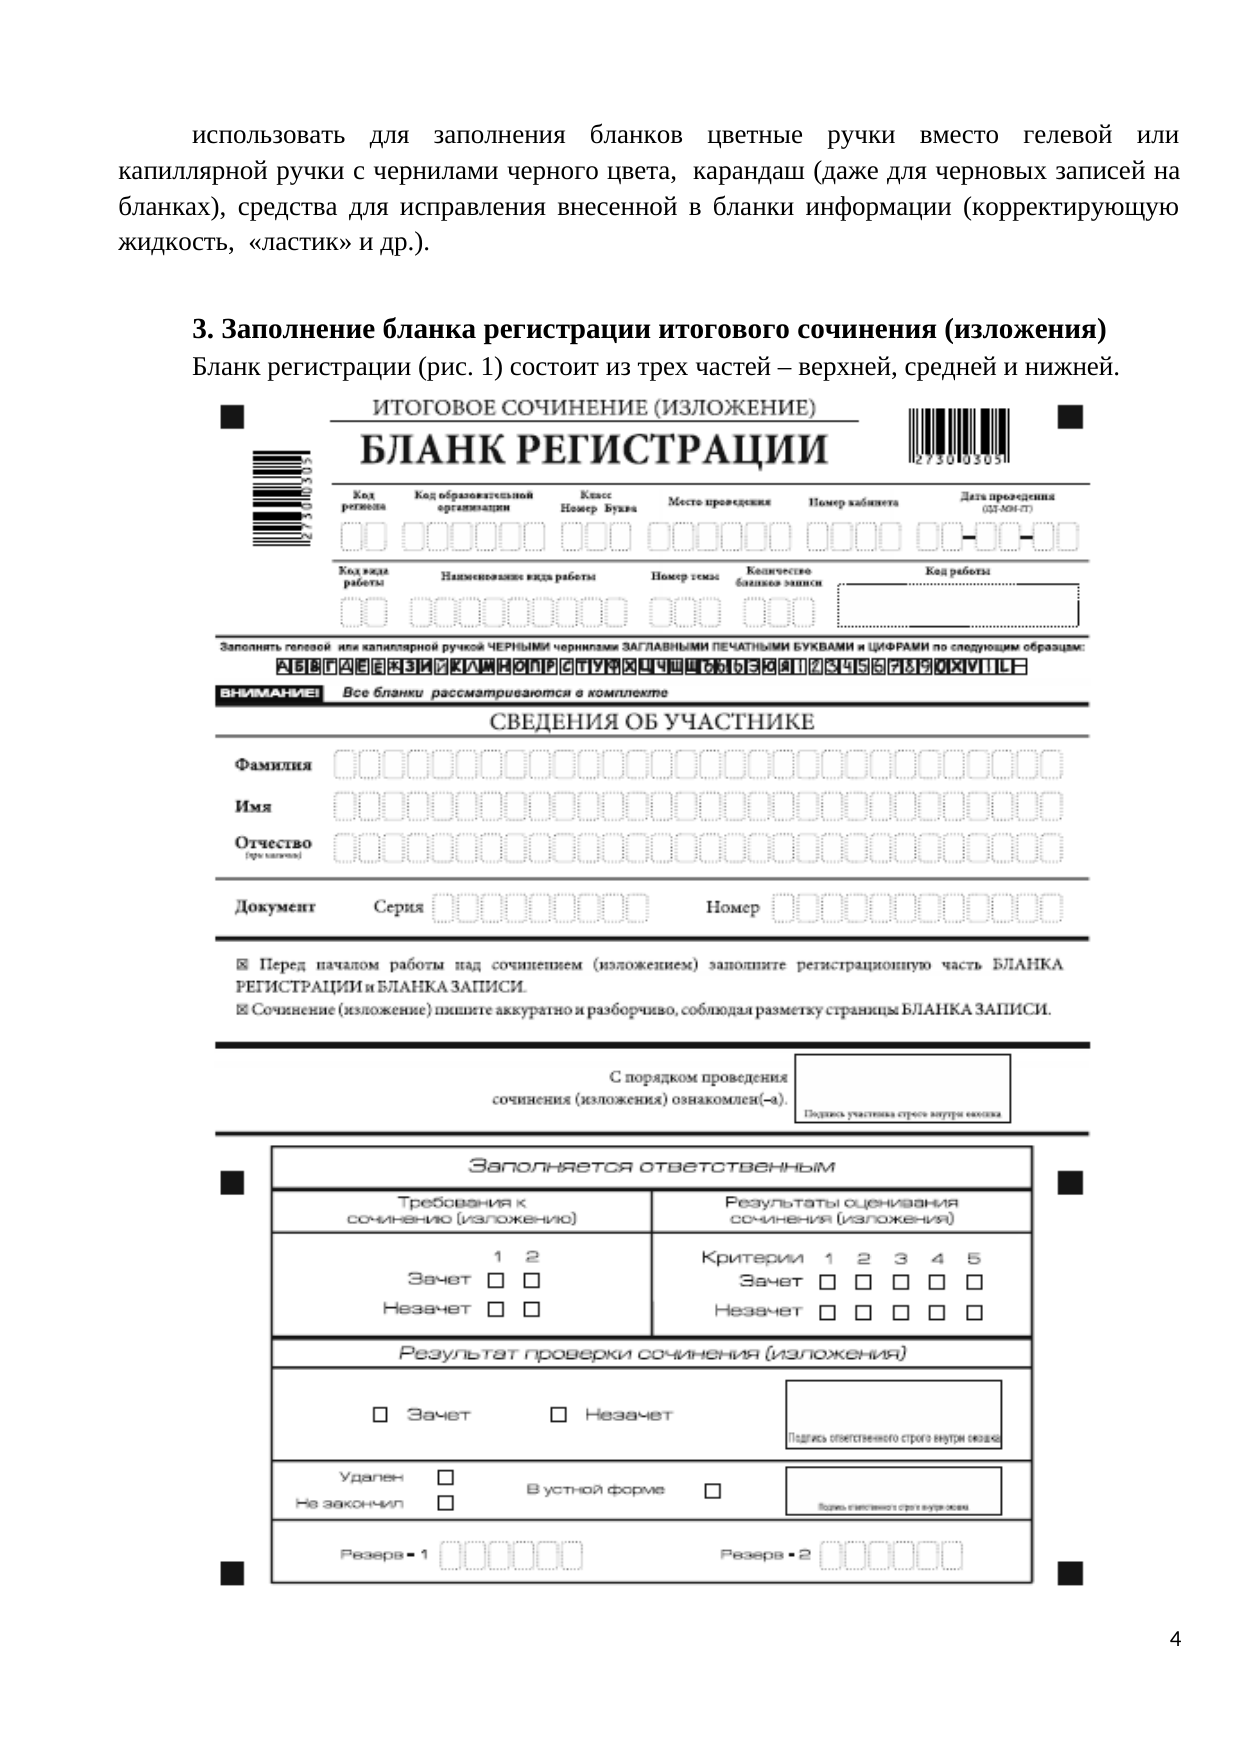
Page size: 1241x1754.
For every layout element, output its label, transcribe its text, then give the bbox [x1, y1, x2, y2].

text использовать для заполнения бланков цветные ручки вместо гелевой или капиллярной ручки с чернилами черного цвета, карандаш (даже для черновых записей на бланках), средства для исправления внесенной в бланки информации (корректирующую жидкость, «ластик» и др.). [118, 118, 1181, 256]
picture [187, 385, 1112, 1603]
text Бланк регистрации (рис. 1) состоит из трех частей – верхней, средней и нижней. [118, 349, 1181, 381]
subtitle 3. Заполнение бланка регистрации итогового сочинения (изложения) [118, 311, 1181, 344]
